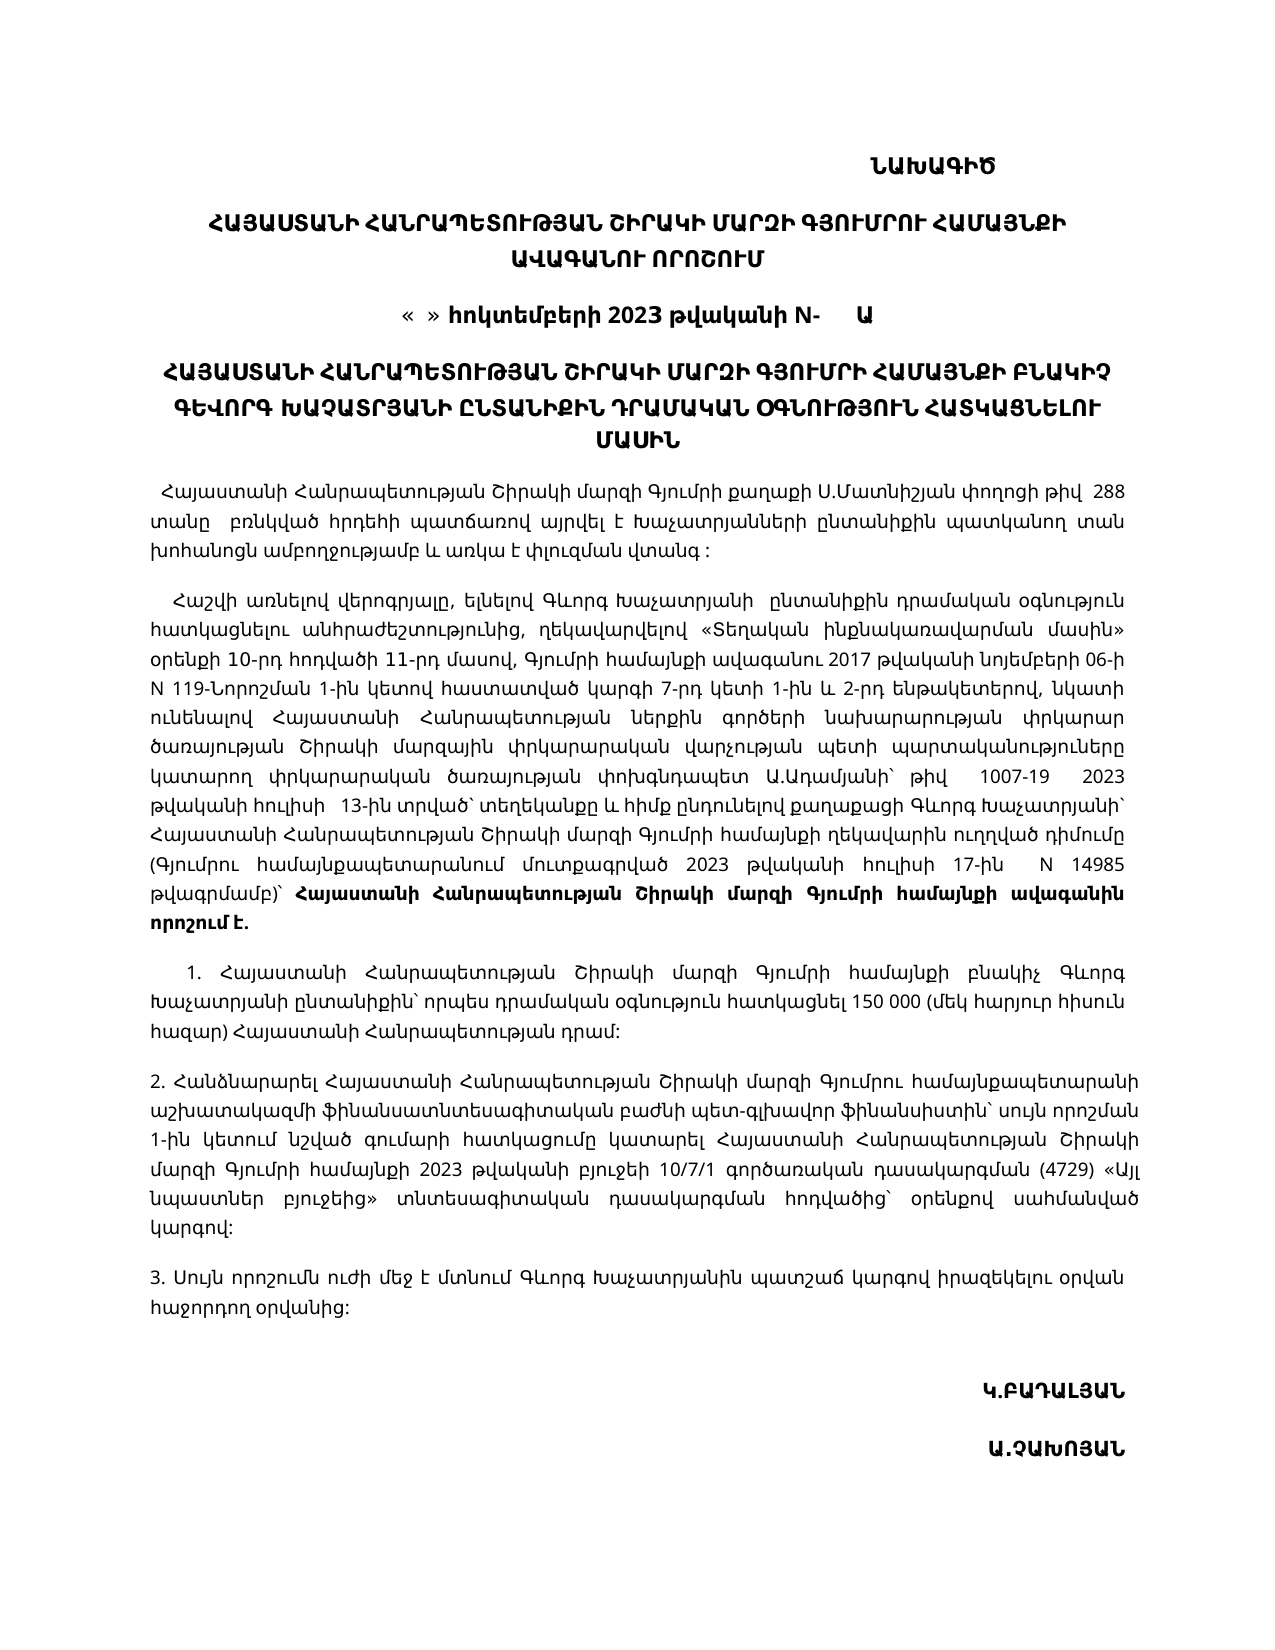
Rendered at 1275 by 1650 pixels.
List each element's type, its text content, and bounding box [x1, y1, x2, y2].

text ՀԱՅԱՍՏԱՆԻ ՀԱՆՐԱՊԵՏՈՒԹՅԱՆ ՇԻՐԱԿԻ ՄԱՐԶԻ ԳՅՈՒՄՐՈՒ ՀԱՄԱՅՆՔԻ ԱՎԱԳԱՆՈՒ ՈՐՈՇՈՒՄ [150, 207, 1125, 274]
text 3. Սույն որոշումն ուժի մեջ է մտնում Գևորգ Խաչատրյանին պատշաճ կարգով իրազեկելու օրվան հաջորդող օրվանից: [150, 1265, 1125, 1319]
text « » հոկտեմբերի 2023 թվականի N- Ա [150, 299, 1125, 331]
text Ա.ՉԱԽՈՅԱՆ [150, 1437, 1125, 1461]
text Կ.ԲԱԴԱԼՅԱՆ [150, 1377, 1125, 1405]
text Հայաստանի Հանրապետության Շիրակի մարզի Գյումրի քաղաքի Ս.Մատնիշյան փողոցի թիվ 288 տանը բռնկված հրդեհի պատճառով այրվել է Խաչատրյանների ընտանիքին պատկանող տան խոհանոցն ամբողջությամբ և առկա է փլուզման վտանգ : [150, 479, 1125, 563]
text ՀԱՅԱՍՏԱՆԻ ՀԱՆՐԱՊԵՏՈՒԹՅԱՆ ՇԻՐԱԿԻ ՄԱՐԶԻ ԳՅՈՒՄՐԻ ՀԱՄԱՅՆՔԻ ԲՆԱԿԻՉ ԳԵՎՈՐԳ ԽԱՉԱՏՐՅԱՆԻ ԸՆՏԱՆԻՔԻՆ ԴՐԱՄԱԿԱՆ ՕԳՆՈՒԹՅՈՒՆ ՀԱՏԿԱՑՆԵԼՈՒ ՄԱՍԻՆ [150, 356, 1125, 454]
text 1. Հայաստանի Հանրապետության Շիրակի մարզի Գյումրի համայնքի բնակիչ Գևորգ Խաչատրյանի ընտանիքին՝ որպես դրամական օգնություն հատկացնել 150 000 (մեկ հարյուր հիսուն հազար) Հայաստանի Հանրապետության դրամ: [150, 959, 1125, 1044]
text ՆԱԽԱԳԻԾ [150, 150, 1125, 181]
text Հաշվի առնելով վերոգրյալը, ելնելով Գևորգ Խաչատրյանի ընտանիքին դրամական օգնություն հատկացնելու անհրաժեշտությունից, ղեկավարվելով «Տեղական ինքնակառավարման մասին» օրենքի 10-րդ հոդվածի 11-րդ մասով, Գյումրի համայնքի ավագանու 2017 թվականի նոյեմբերի 06-ի N 119-Նորոշման 1-ին կետով հաստատված կարգի 7-րդ կետի 1-ին և 2-րդ ենթակետերով, նկատի ունենալով Հայաստանի Հանրապետության ներքին գործերի նախարարության փրկարար ծառայության Շիրակի մարզային փրկարարական վարչության պետի պարտականություները կատարող փրկարարական ծառայության փոխգնդապետ Ա.Ադամյանի՝ թիվ 1007-19 2023 թվականի հուլիսի 13-ին տրված` տեղեկանքը և հիմք ընդունելով քաղաքացի Գևորգ Խաչատրյանի` Հայաստանի Հանրապետության Շիրակի մարզի Գյումրի համայնքի ղեկավարին ուղղված դիմումը (Գյումրու համայնքապետարանում մուտքագրված 2023 թվականի հուլիսի 17-ին N 14985 թվագրմամբ)՝ Հայաստանի Հանրապետության Շիրակի մարզի Գյումրի համայնքի ավագանին որոշում է. [150, 587, 1125, 935]
text 2. Հանձնարարել Հայաստանի Հանրապետության Շիրակի մարզի Գյումրու համայնքապետարանի աշխատակազմի ֆինանսատնտեսագիտական բաժնի պետ-գլխավոր ֆինանսիստին՝ սույն որոշման 1-ին կետում նշված գումարի հատկացումը կատարել Հայաստանի Հանրապետության Շիրակի մարզի Գյումրի համայնքի 2023 թվականի բյուջեի 10/7/1 գործառական դասակարգման (4729) «Այլ նպաստներ բյուջեից» տնտեսագիտական դասակարգման հոդվածից՝ օրենքով սահմանված կարգով: [150, 1068, 1139, 1240]
